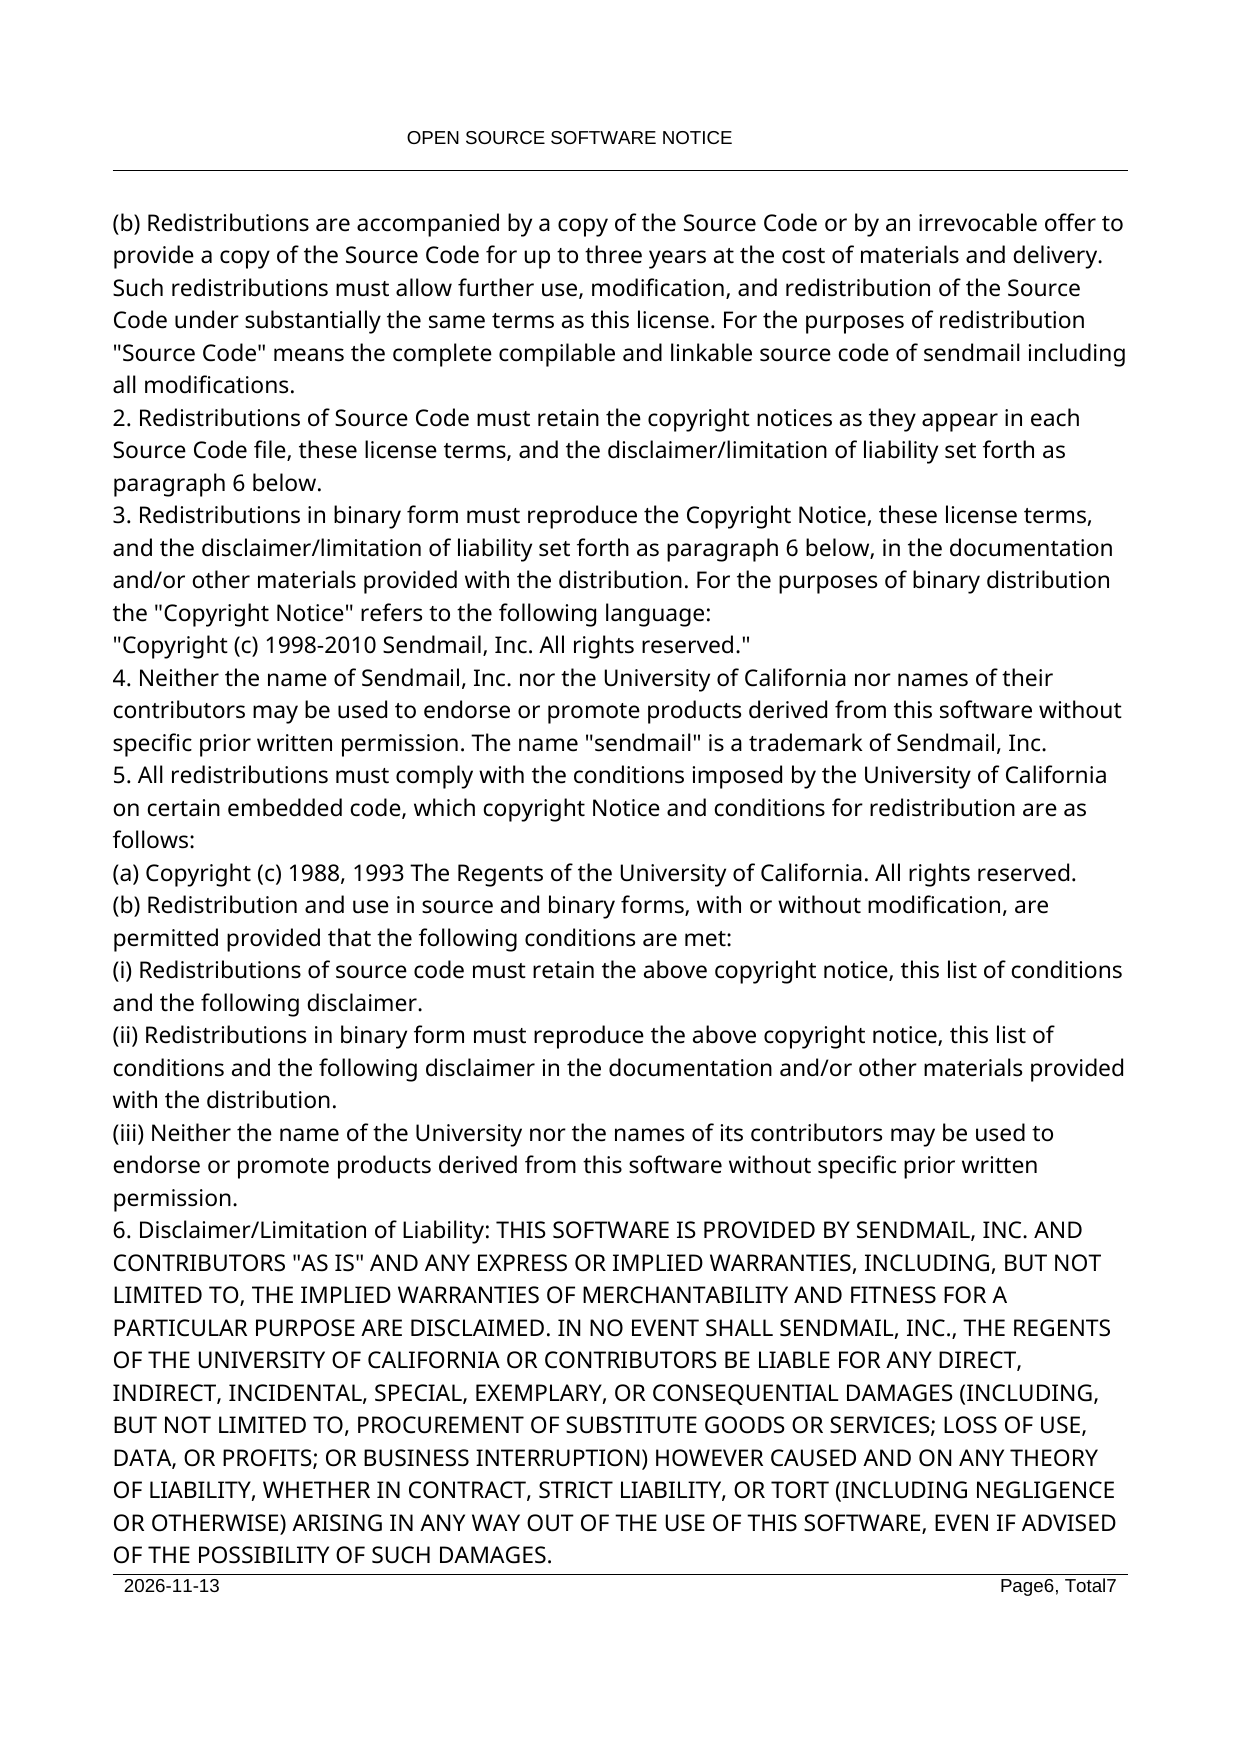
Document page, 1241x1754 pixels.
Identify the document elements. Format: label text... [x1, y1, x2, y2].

text (b) Redistribution and use in source and binary forms, with or without modification, are permitted provided that the following conditions are met: [112, 889, 1128, 954]
text 3. Redistributions in binary form must reproduce the Copyright Notice, these license terms, and the disclaimer/limitation of liability set forth as paragraph 6 below, in the documentation and/or other materials provided with the distribution. For the purposes of binary distribution the "Copyright Notice" refers to the following language: [112, 499, 1128, 629]
text "Copyright (c) 1998-2010 Sendmail, Inc. All rights reserved." [112, 629, 1128, 661]
text (iii) Neither the name of the University nor the names of its contributors may be used to endorse or promote products derived from this software without specific prior written permission. [112, 1116, 1128, 1214]
text 4. Neither the name of Sendmail, Inc. nor the University of California nor names of their contributors may be used to endorse or promote products derived from this software without specific prior written permission. The name "sendmail" is a trademark of Sendmail, Inc. [112, 661, 1128, 759]
text (ii) Redistributions in binary form must reproduce the above copyright notice, this list of conditions and the following disclaimer in the documentation and/or other materials provided with the distribution. [112, 1019, 1128, 1116]
text (a) Copyright (c) 1988, 1993 The Regents of the University of California. All rights reserved. [112, 856, 1128, 889]
text (b) Redistributions are accompanied by a copy of the Source Code or by an irrevocable offer to provide a copy of the Source Code for up to three years at the cost of materials and delivery. Such redistributions must allow further use, modification, and redistribution of the Source Code under substantially the same terms as this license. For the purposes of redistribution "Source Code" means the complete compilable and linkable source code of sendmail including all modifications. [112, 206, 1128, 401]
text 2. Redistributions of Source Code must retain the copyright notices as they appear in each Source Code file, these license terms, and the disclaimer/limitation of liability set forth as paragraph 6 below. [112, 401, 1128, 499]
text 6. Disclaimer/Limitation of Liability: THIS SOFTWARE IS PROVIDED BY SENDMAIL, INC. AND CONTRIBUTORS "AS IS" AND ANY EXPRESS OR IMPLIED WARRANTIES, INCLUDING, BUT NOT LIMITED TO, THE IMPLIED WARRANTIES OF MERCHANTABILITY AND FITNESS FOR A PARTICULAR PURPOSE ARE DISCLAIMED. IN NO EVENT SHALL SENDMAIL, INC., THE REGENTS OF THE UNIVERSITY OF CALIFORNIA OR CONTRIBUTORS BE LIABLE FOR ANY DIRECT, INDIRECT, INCIDENTAL, SPECIAL, EXEMPLARY, OR CONSEQUENTIAL DAMAGES (INCLUDING, BUT NOT LIMITED TO, PROCUREMENT OF SUBSTITUTE GOODS OR SERVICES; LOSS OF USE, DATA, OR PROFITS; OR BUSINESS INTERRUPTION) HOWEVER CAUSED AND ON ANY THEORY OF LIABILITY, WHETHER IN CONTRACT, STRICT LIABILITY, OR TORT (INCLUDING NEGLIGENCE OR OTHERWISE) ARISING IN ANY WAY OUT OF THE USE OF THIS SOFTWARE, EVEN IF ADVISED OF THE POSSIBILITY OF SUCH DAMAGES. [112, 1214, 1128, 1571]
text (i) Redistributions of source code must retain the above copyright notice, this list of conditions and the following disclaimer. [112, 954, 1128, 1019]
text 5. All redistributions must comply with the conditions imposed by the University of California on certain embedded code, which copyright Notice and conditions for redistribution are as follows: [112, 759, 1128, 856]
